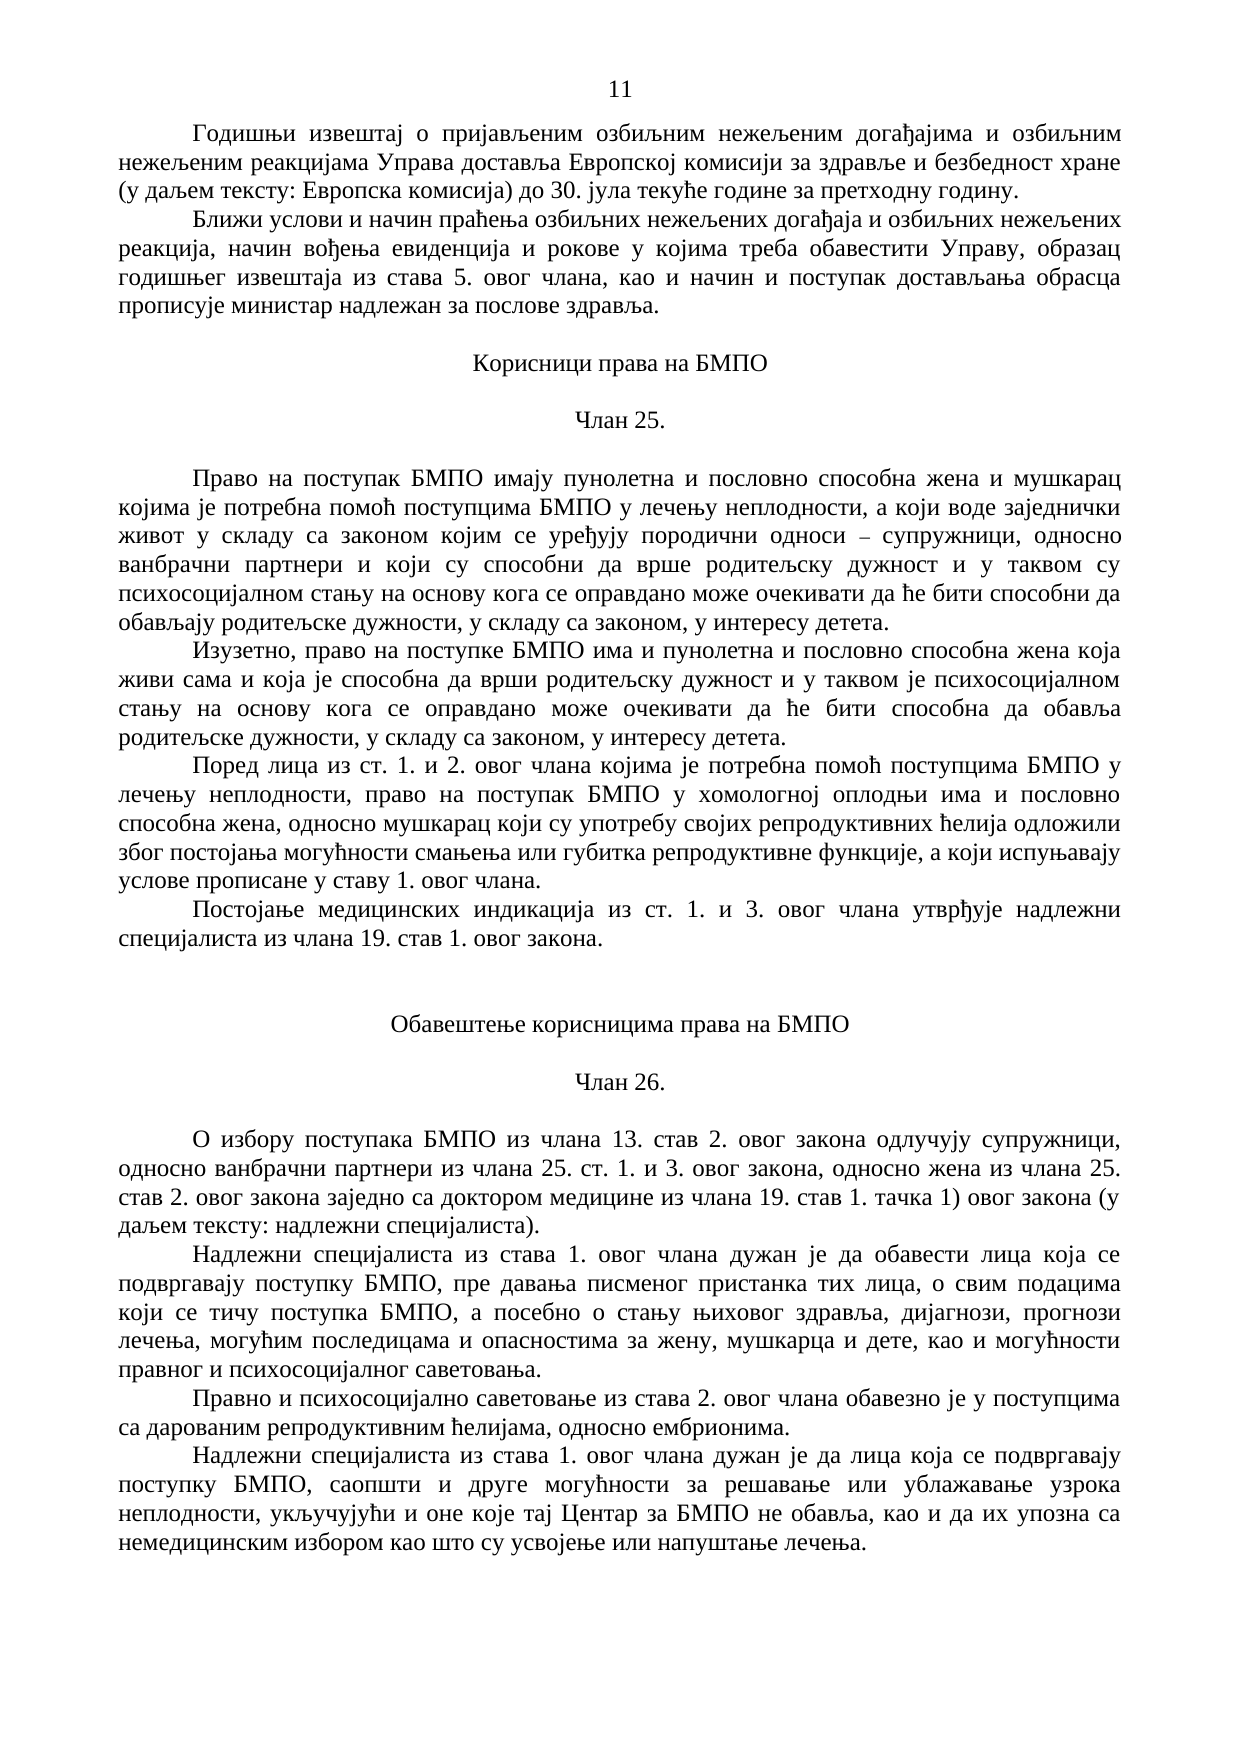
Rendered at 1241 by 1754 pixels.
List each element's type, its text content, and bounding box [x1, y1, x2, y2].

text Годишњи извештај о пријављеним озбиљним нежељеним догађајима и озбиљним нежељеним реакцијама Управа доставља Европској комисији за здравље и безбедност хране (у даљем тексту: Европска комисија) до 30. јула текуће године за претходну годину. [118, 118, 1122, 204]
text Правно и психосоцијално саветовање из става 2. овог члана обавезно је у поступцима са дарованим репродуктивним ћелијама, односно ембрионима. [118, 1383, 1122, 1441]
text О избору поступака БМПО из члана 13. став 2. овог закона одлучују супружници, односно ванбрачни партнери из члана 25. ст. 1. и 3. овог закона, односно жена из члана 25. став 2. овог закона заједно са доктором медицине из члана 19. став 1. тачка 1) овог закона (у даљем тексту: надлежни специјалиста). [118, 1124, 1122, 1239]
text Ближи услови и начин праћења озбиљних нежељених догађаја и озбиљних нежељених реакција, начин вођења евиденција и рокове у којима треба обавестити Управу, образац годишњег извештаја из става 5. овог члана, као и начин и поступак достављања обрасца прописује министар надлежан за послове здравља. [118, 204, 1122, 319]
text Корисници права на БМПО [118, 348, 1122, 377]
text Право на поступак БМПО имају пунолетна и пословно способна жена и мушкарац којима је потребна помоћ поступцима БМПО у лечењу неплодности, а који воде заједнички живот у складу са законом којим се уређују породични односи – супружници, односно ванбрачни партнери и који су способни да врше родитељску дужност и у таквом су психосоцијалном стању на основу кога се оправдано може очекивати да ће бити способни да обављају родитељске дужности, у складу са законом, у интересу детета. [118, 463, 1122, 636]
text Члан 26. [118, 1067, 1122, 1096]
text Поред лица из ст. 1. и 2. овог члана којима је потребна помоћ поступцима БМПО у лечењу неплодности, право на поступак БМПО у хомологној оплодњи има и пословно способна жена, односно мушкарац који су употребу својих репродуктивних ћелија одложили због постојања могућности смањења или губитка репродуктивне функције, а који испуњавају услове прописане у ставу 1. овог члана. [118, 751, 1122, 894]
text Члан 25. [118, 406, 1122, 434]
text Постојање медицинских индикација из ст. 1. и 3. овог члана утврђује надлежни специјалиста из члана 19. став 1. овог закона. [118, 894, 1122, 952]
text Обавештење корисницима права на БМПО [118, 1009, 1122, 1038]
text Надлежни специјалиста из става 1. овог члана дужан је да лица која се подвргавају поступку БМПО, саопшти и друге могућности за решавање или ублажавање узрока неплодности, укључујући и оне које тај Центар за БМПО не обавља, као и да их упозна са немедицинским избором као што су усвојење или напуштање лечења. [118, 1441, 1122, 1556]
text Надлежни специјалиста из става 1. овог члана дужан је да обавести лица која се подвргавају поступку БМПО, пре давања писменог пристанка тих лица, о свим подацима који се тичу поступка БМПО, а посебно о стању њиховог здравља, дијагнози, прогнози лечења, могућим последицама и опасностима за жену, мушкарца и дете, као и могућности правног и психосоцијалног саветовања. [118, 1239, 1122, 1383]
text Изузетно, право на поступке БМПО има и пунолетна и пословно способна жена која живи сама и која је способна да врши родитељску дужност и у таквом је психосоцијалном стању на основу кога се оправдано може очекивати да ће бити способна да обавља родитељске дужности, у складу са законом, у интересу детета. [118, 636, 1122, 751]
